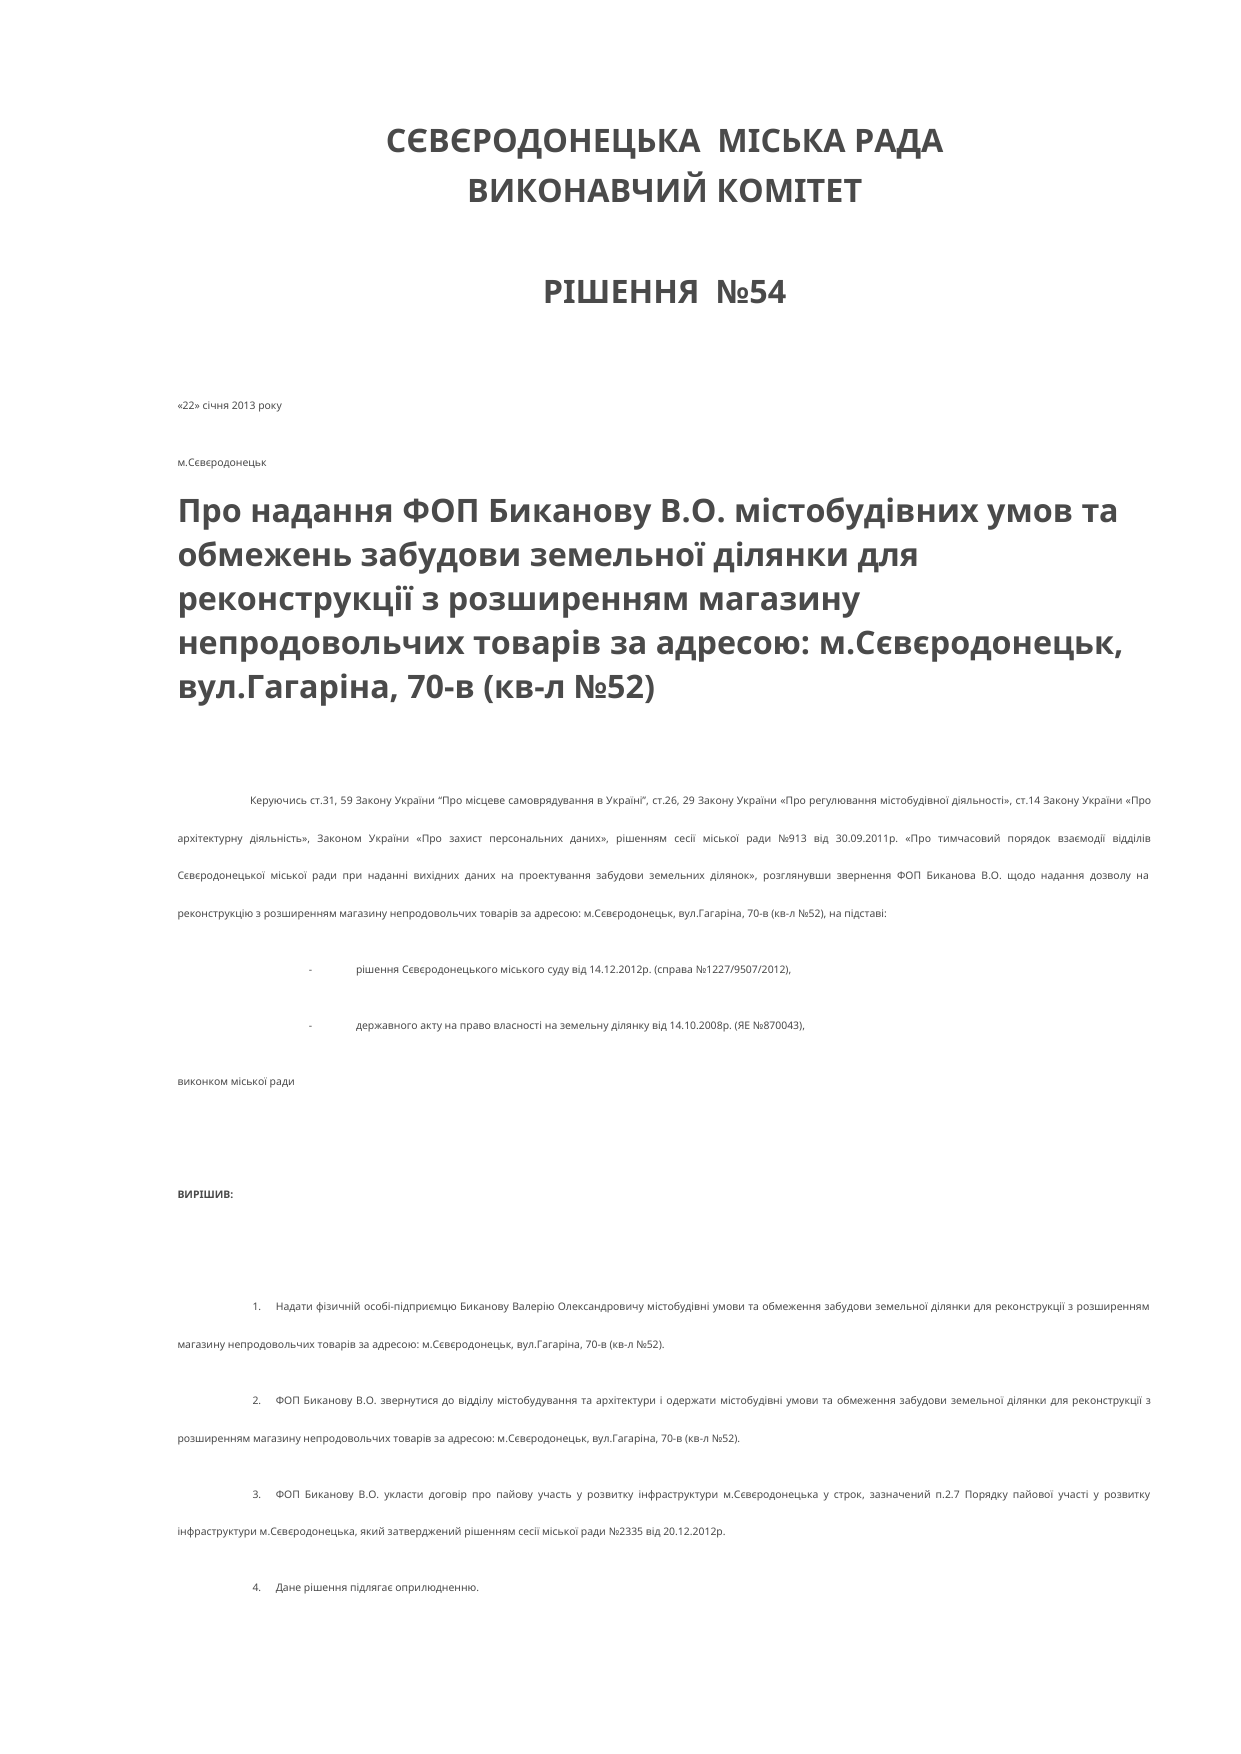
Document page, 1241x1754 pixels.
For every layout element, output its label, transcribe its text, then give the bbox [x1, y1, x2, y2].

text Керуючись ст.31, 59 Закону України “Про місцеве самоврядування в Україні”, ст.26, 29 Закону України «Про регулювання містобудівної діяльності», ст.14 Закону України «Про архітектурну діяльність», Законом України «Про захист персональних даних», рішенням сесії міської ради №913 від 30.09.2011р. «Про тимчасовий порядок взаємодії відділів Сєвєродонецької міської ради при наданні вихідних даних на проектування забудови земельних ділянок», розглянувши звернення ФОП Биканова В.О. щодо надання дозволу на реконструкцію з розширенням магазину непродовольчих товарів за адресою: м.Сєвєродонецьк, вул.Гагаріна, 70-в (кв-л №52), на підставі: [177, 770, 1152, 920]
text Про надання ФОП Биканову В.О. містобудівних умов та обмежень забудови земельної ділянки для реконструкції з розширенням магазину непродовольчих товарів за адресою: м.Сєвєродонецьк, вул.Гагаріна, 70-в (кв-л №52) [177, 488, 1152, 707]
text 3. ФОП Биканову В.О. укласти договір про пайову участь у розвитку інфраструктури м.Сєвєродонецька у строк, зазначений п.2.7 Порядку пайової участі у розвитку інфраструктури м.Сєвєродонецька, який затверджений рішенням сесії міської ради №2335 від 20.12.2012р. [177, 1464, 1152, 1539]
text ВИКОНАВЧИЙ КОМІТЕТ [177, 168, 1152, 212]
text м.Сєвєродонецьк [177, 431, 1152, 469]
text 2. ФОП Биканову В.О. звернутися до відділу містобудування та архітектури і одержати містобудівні умови та обмеження забудови земельної ділянки для реконструкції з розширенням магазину непродовольчих товарів за адресою: м.Сєвєродонецьк, вул.Гагаріна, 70-в (кв-л №52). [177, 1370, 1152, 1445]
text РІШЕННЯ №54 [177, 269, 1152, 313]
text виконком міської ради [177, 1051, 1152, 1089]
text 1. Надати фізичній особі-підприємцю Биканову Валерію Олександровичу містобудівні умови та обмеження забудови земельної ділянки для реконструкції з розширенням магазину непродовольчих товарів за адресою: м.Сєвєродонецьк, вул.Гагаріна, 70-в (кв-л №52). [177, 1276, 1152, 1351]
text 4. Дане рішення підлягає оприлюдненню. [177, 1557, 1152, 1595]
text СЄВЄРОДОНЕЦЬКА МІСЬКА РАДА [177, 118, 1152, 162]
text «22» січня 2013 року [177, 375, 1152, 413]
text - рішення Сєвєродонецького міського суду від 14.12.2012р. (справа №1227/9507/2012), [309, 939, 1152, 976]
text - державного акту на право власності на земельну ділянку від 14.10.2008р. (ЯЕ №870043), [309, 995, 1152, 1032]
text ВИРІШИВ: [177, 1164, 1152, 1201]
